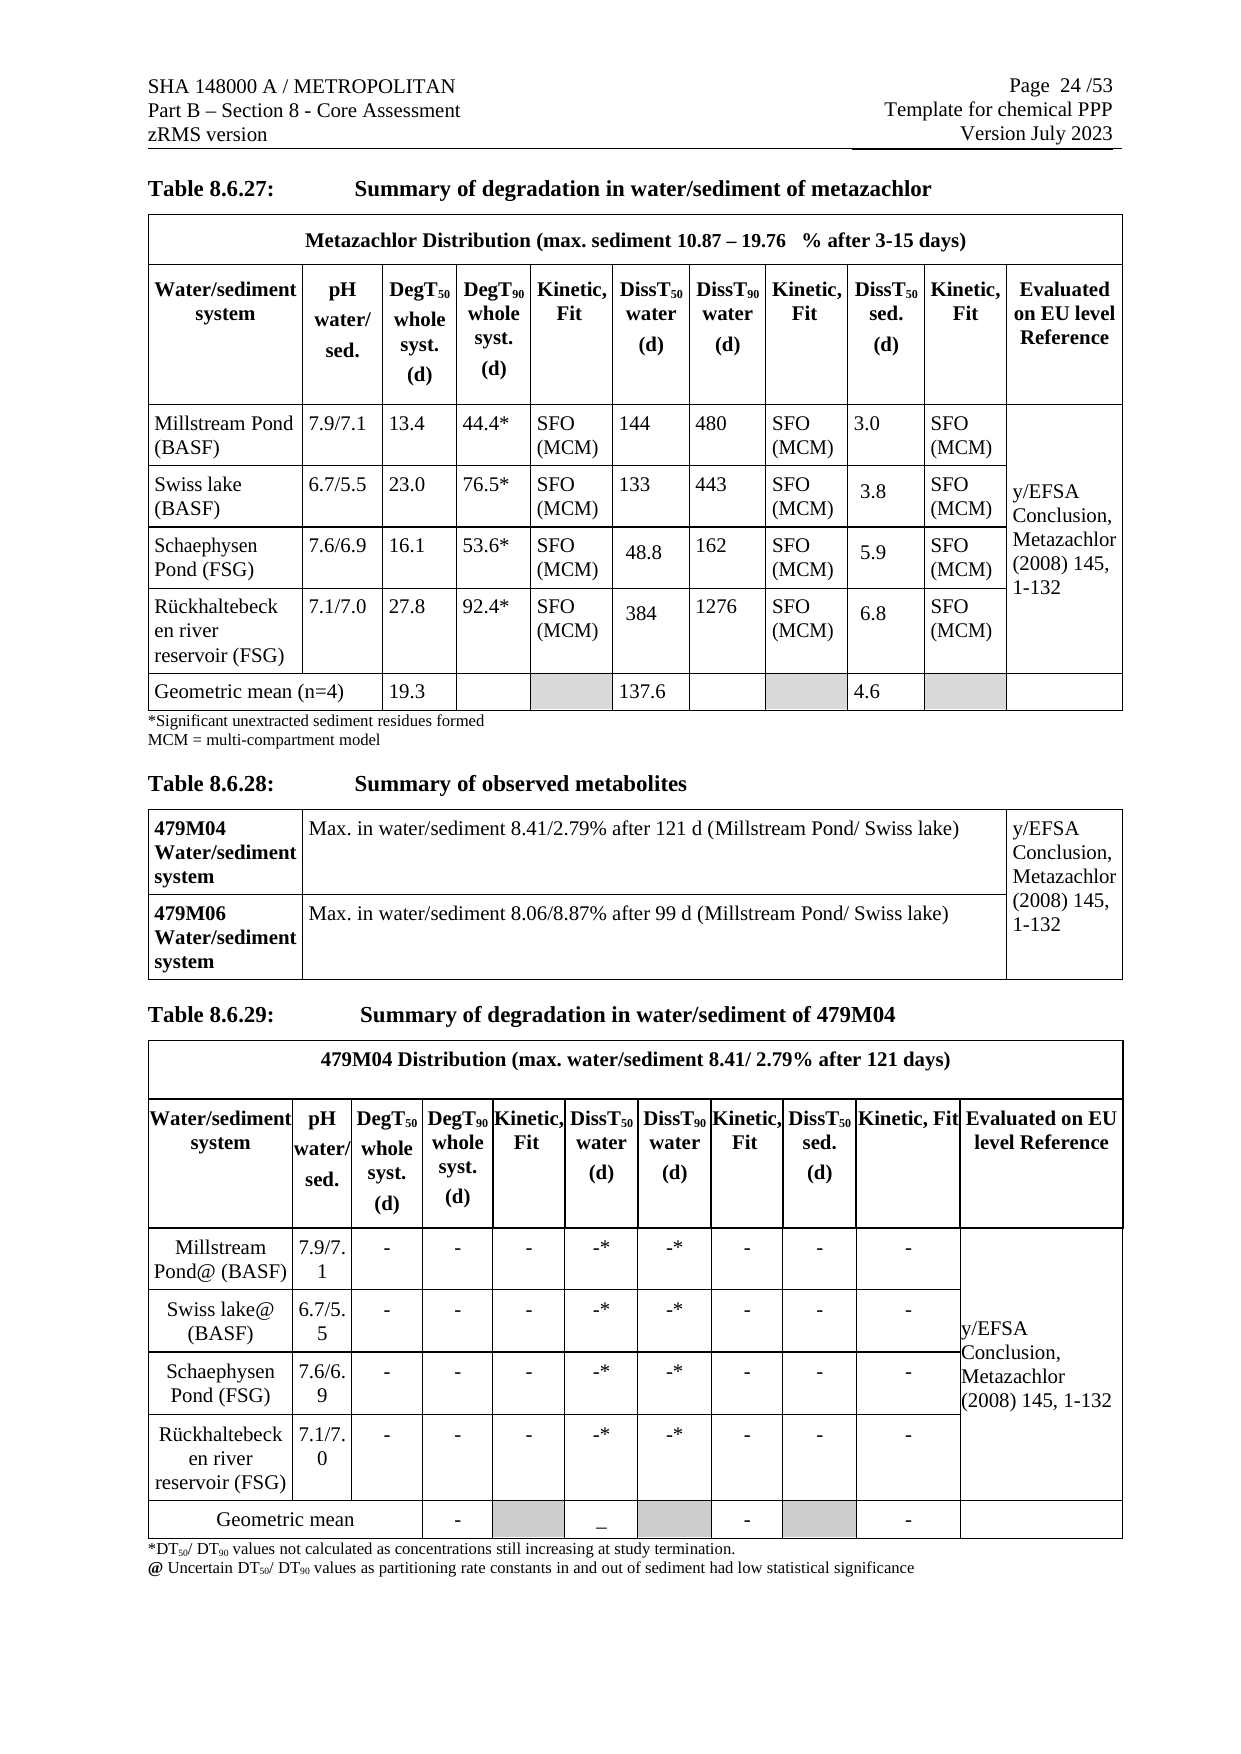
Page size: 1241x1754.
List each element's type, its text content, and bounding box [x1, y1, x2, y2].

table_cell pH water/ sed. [293, 1100, 351, 1227]
table_cell 137.6 [613, 674, 689, 709]
table_cell 144 [613, 405, 689, 465]
table_cell 384 [613, 589, 689, 672]
table_cell 1276 [690, 589, 765, 672]
table_cell 443 [690, 466, 765, 526]
table_cell - [783, 1415, 856, 1500]
list *DT50/ DT90 values not calculated as concentrations still increasing at study termination. [148, 1539, 1122, 1558]
table_cell [690, 674, 765, 709]
table_cell [925, 674, 1006, 709]
table_cell 48.8 [613, 528, 689, 587]
table_cell - [423, 1415, 492, 1500]
table_cell [638, 1501, 711, 1537]
table_cell - [423, 1353, 492, 1414]
table_cell - [783, 1290, 856, 1351]
table_cell 19.3 [383, 674, 456, 709]
table_cell 7.6/6.9 [293, 1353, 351, 1414]
table_cell 92.4* [457, 589, 530, 672]
table_cell Schaephysen Pond (FSG) [149, 1353, 292, 1414]
table_cell 4.6 [848, 674, 924, 709]
table_cell - [493, 1415, 564, 1500]
table_cell 7.9/7.1 [303, 405, 382, 465]
table_cell - [352, 1290, 422, 1351]
table_header 479M04 Water/sediment system [149, 810, 302, 894]
table_cell [766, 674, 847, 709]
table_cell - [857, 1229, 960, 1289]
table_cell SFO (MCM) [925, 528, 1006, 587]
table_cell SFO (MCM) [766, 405, 847, 465]
table_cell - [493, 1353, 564, 1414]
table_cell Millstream Pond (BASF) [149, 405, 302, 465]
table_cell - [493, 1229, 564, 1289]
table_cell SFO (MCM) [531, 589, 612, 672]
table_cell Swiss lake@ (BASF) [149, 1290, 292, 1351]
table_header y/EFSA Conclusion, Metazachlor (2008) 145, 1-132 [1007, 810, 1122, 979]
table_cell Evaluated on EU level Reference [1007, 265, 1122, 404]
table_cell y/EFSA Conclusion, Metazachlor (2008) 145, 1-132 [961, 1229, 1122, 1500]
table_cell -* [638, 1290, 711, 1351]
table_cell 44.4* [457, 405, 530, 465]
table_cell DegT90 whole syst. (d) [423, 1100, 492, 1227]
table_cell - [857, 1501, 960, 1537]
table_header 479M04 Distribution (max. water/sediment 8.41/ 2.79% after 121 days) [149, 1041, 1122, 1098]
table_cell DissT50 water (d) [613, 265, 689, 404]
table_cell Max. in water/sediment 8.06/8.87% after 99 d (Millstream Pond/ Swiss lake) [303, 895, 1006, 979]
table_cell -* [565, 1290, 637, 1351]
table_cell 5.9 [848, 528, 924, 587]
table_cell Geometric mean [149, 1501, 422, 1537]
table_cell 162 [690, 528, 765, 587]
table_cell DegT90 whole syst. (d) [457, 265, 530, 404]
table_cell 13.4 [383, 405, 456, 465]
table_cell Kinetic, Fit [857, 1100, 959, 1227]
table_cell DegT50 whole syst. (d) [352, 1100, 422, 1227]
table_cell 53.6* [457, 528, 530, 587]
table_cell SFO (MCM) [925, 466, 1006, 526]
table_cell SFO (MCM) [531, 528, 612, 587]
table_cell 23.0 [383, 466, 456, 526]
table_cell [783, 1501, 856, 1537]
table_cell DissT50 sed. (d) [848, 265, 924, 404]
table_cell 6.8 [848, 589, 924, 672]
text @ Uncertain DT50/ DT90 values as partitioning rate constants in and out of sediment had low statistical significance [148, 1558, 1004, 1577]
table_cell 7.6/6.9 [303, 528, 382, 587]
table_cell -* [638, 1353, 711, 1414]
table_cell SFO (MCM) [766, 589, 847, 672]
table_cell 76.5* [457, 466, 530, 526]
table_cell Swiss lake (BASF) [149, 466, 302, 526]
table_cell Evaluated on EU level Reference [961, 1100, 1122, 1227]
table_cell SFO (MCM) [531, 466, 612, 526]
table_cell SFO (MCM) [766, 466, 847, 526]
table_cell 3.8 [848, 466, 924, 526]
table_cell -* [565, 1353, 637, 1414]
table_cell - [423, 1290, 492, 1351]
table_cell DissT50 sed. (d) [784, 1100, 855, 1227]
table_cell - [783, 1229, 856, 1289]
table_cell - [423, 1501, 492, 1537]
table_cell - [857, 1415, 960, 1500]
table_cell Rückhaltebeck en river reservoir (FSG) [149, 1415, 292, 1500]
table_cell [531, 674, 612, 709]
table_cell - [352, 1353, 422, 1414]
table_cell DegT50 whole syst. (d) [383, 265, 456, 404]
table_cell DissT90 water (d) [639, 1100, 710, 1227]
table_cell - [857, 1290, 960, 1351]
table_cell - [493, 1290, 564, 1351]
table_cell [493, 1501, 564, 1537]
table_cell 27.8 [383, 589, 456, 672]
table_cell - [783, 1353, 856, 1414]
table_cell Rückhaltebeck en river reservoir (FSG) [149, 589, 302, 672]
table_cell SFO (MCM) [925, 405, 1006, 465]
table_cell [457, 674, 530, 709]
table_cell 6.7/5.5 [303, 466, 382, 526]
table_cell Kinetic, Fit [712, 1100, 782, 1227]
table_cell pH water/ sed. [303, 265, 382, 404]
table_cell -* [565, 1229, 637, 1289]
table_cell SFO (MCM) [766, 528, 847, 587]
table_cell [1007, 674, 1122, 709]
table_cell - [712, 1415, 782, 1500]
table_cell _ [565, 1501, 637, 1537]
text *Significant unextracted sediment residues formed [148, 711, 807, 730]
table_cell Kinetic, Fit [925, 265, 1006, 404]
table_cell -* [565, 1415, 637, 1500]
table_cell - [712, 1501, 782, 1537]
table_cell 7.1/7.0 [293, 1415, 351, 1500]
table_cell Schaephysen Pond (FSG) [149, 528, 302, 587]
table_cell Kinetic, Fit [494, 1100, 564, 1227]
table_cell 480 [690, 405, 765, 465]
table_cell - [352, 1415, 422, 1500]
table_cell 3.0 [848, 405, 924, 465]
table_cell - [352, 1229, 422, 1289]
table_cell Water/sediment system [149, 1100, 292, 1227]
table_cell - [712, 1229, 782, 1289]
table_cell - [712, 1353, 782, 1414]
table_cell 6.7/5.5 [293, 1290, 351, 1351]
table_cell - [712, 1290, 782, 1351]
table_cell Kinetic, Fit [766, 265, 847, 404]
table_cell 133 [613, 466, 689, 526]
table_cell DissT90 water (d) [690, 265, 765, 404]
table_cell Water/sediment system [149, 265, 302, 404]
table_cell y/EFSA Conclusion, Metazachlor (2008) 145, 1-132 [1007, 405, 1122, 672]
text MCM = multi-compartment model [148, 730, 807, 749]
table_cell 7.9/7.1 [293, 1229, 351, 1289]
table_header Max. in water/sediment 8.41/2.79% after 121 d (Millstream Pond/ Swiss lake) [303, 810, 1006, 894]
table_cell DissT50 water (d) [566, 1100, 637, 1227]
table_cell Millstream Pond@ (BASF) [149, 1229, 292, 1289]
table_cell - [423, 1229, 492, 1289]
table_cell 16.1 [383, 528, 456, 587]
table_cell -* [638, 1229, 711, 1289]
table_cell SFO (MCM) [925, 589, 1006, 672]
table_cell - [857, 1353, 960, 1414]
table_cell Kinetic, Fit [531, 265, 612, 404]
table_header Metazachlor Distribution (max. sediment 10.87 – 19.76 % after 3-15 days) [149, 215, 1122, 264]
table_cell -* [638, 1415, 711, 1500]
table_cell Geometric mean (n=4) [149, 674, 382, 709]
table_cell 479M06 Water/sediment system [149, 895, 302, 979]
table_cell SFO (MCM) [531, 405, 612, 465]
table_cell [961, 1501, 1122, 1537]
table_cell 7.1/7.0 [303, 589, 382, 672]
